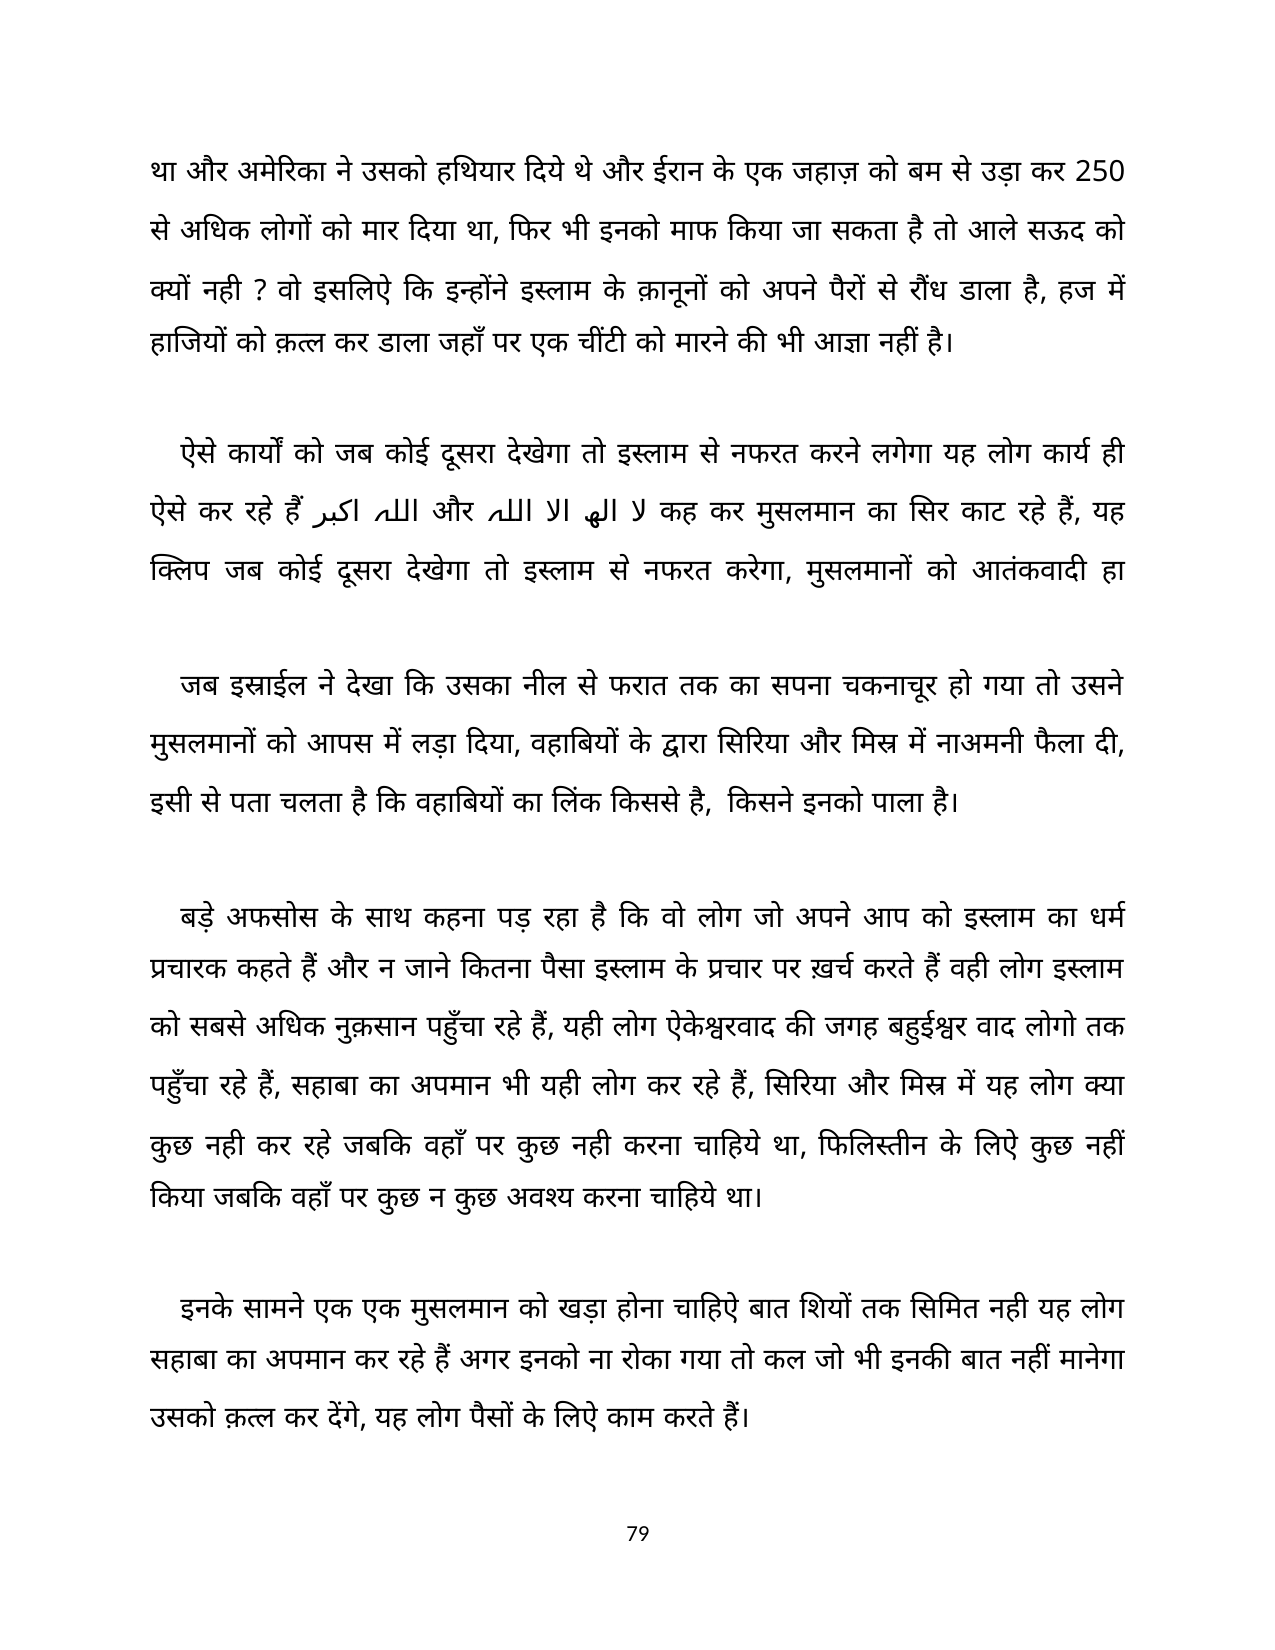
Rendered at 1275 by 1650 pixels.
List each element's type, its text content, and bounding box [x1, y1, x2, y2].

text इनके सामने एक एक मुसलमान को खड़ा होना चाहिऐ बात शियों तक सिमित नही यह लोग सहाबा का अपमान कर रहे हैं अगर इनको ना रोका गया तो कल जो भी इनकी बात नहीं मानेगा उसको क़त्ल कर देंगे, यह लोग पैसों के लिऐ काम करते हैं। [150, 1291, 1125, 1436]
text बड़े अफसोस के साथ कहना पड़ रहा है कि वो लोग जो अपने आप को इस्लाम का धर्म प्रचारक कहते हैं और न जाने कितना पैसा इस्लाम के प्रचार पर ख़र्च करते हैं वही लोग इस्लाम को सबसे अधिक नुक़सान पहुँचा रहे हैं, यही लोग ऐकेश्वरवाद की जगह बहुईश्वर वाद लोगो तक पहुँचा रहे हैं, सहाबा का अपमान भी यही लोग कर रहे हैं, सिरिया और मिस्र में यह लोग क्या कुछ नही कर रहे जबकि वहाँ पर कुछ नही करना चाहिये था, फिलिस्तीन के लिऐ कुछ नहीं किया जबकि वहाँ पर कुछ न कुछ अवश्य करना चाहिये था। [150, 900, 1125, 1215]
text ऐसे कार्यों को जब कोई दूसरा देखेगा तो इस्लाम से नफरत करने लगेगा यह लोग कार्य ही ऐसे कर रहे हैं اللہ اکبر और لا الھ الا اللہ कह कर मुसलमान का सिर काट रहे हैं, यह क्लिप जब कोई दूसरा देखेगा तो इस्लाम से नफरत करेगा, मुसलमानों को आतंकवादी हा कहेगा। [150, 436, 1125, 589]
text जब इस्राईल ने देखा कि उसका नील से फरात तक का सपना चकनाचूर हो गया तो उसने मुसलमानों को आपस में लड़ा दिया, वहाबियों के द्वारा सिरिया और मिस्र में नाअमनी फैला दी, इसी से पता चलता है कि वहाबियों का लिंक किससे है, किसने इनको पाला है। [150, 668, 1125, 821]
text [150, 150, 1125, 359]
